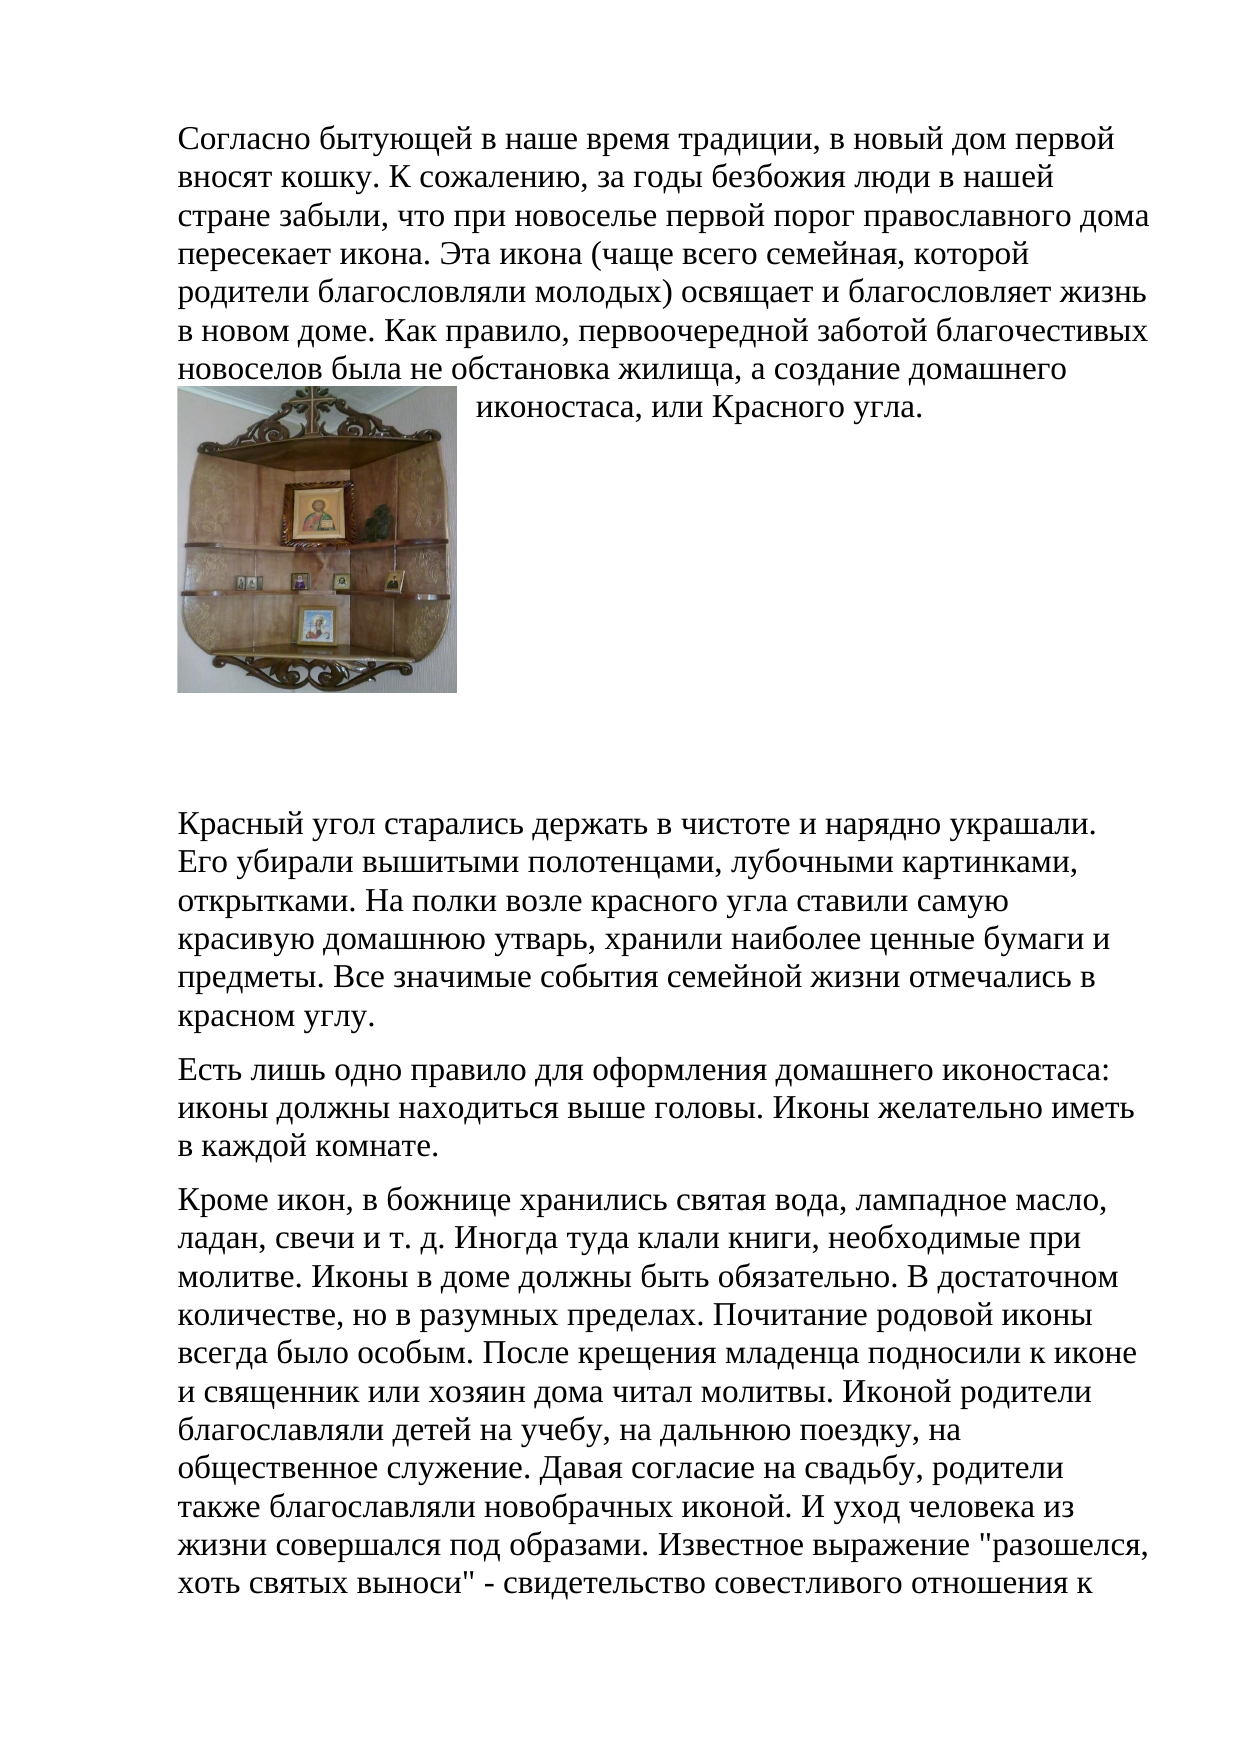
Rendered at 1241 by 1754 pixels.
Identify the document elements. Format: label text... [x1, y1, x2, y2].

text Согласно бытующей в наше время традиции, в новый дом первой вносят кошку. К сожалению, за годы безбожия люди в нашей стране забыли, что при новоселье первой порог православного дома пересекает икона. Эта икона (чаще всего семейная, которой родители благословляли молодых) освящает и благословляет жизнь в новом доме. Как правило, первоочередной заботой благочестивых новоселов была не обстановка жилища, а создание домашнего иконостаса, или Красного угла. [177, 118, 1152, 425]
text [177, 1179, 1152, 1601]
text Есть лишь одно правило для оформления домашнего иконостаса: иконы должны находиться выше головы. Иконы желательно иметь в каждой комнате. [177, 1049, 1152, 1164]
picture [177, 386, 457, 693]
text Красный угол старались держать в чистоте и нарядно украшали. Его убирали вышитыми полотенцами, лубочными картинками, открытками. На полки возле красного угла ставили самую красивую домашнюю утварь, хранили наиболее ценные бумаги и предметы. Все значимые события семейной жизни отмечались в красном углу. [177, 803, 1152, 1033]
